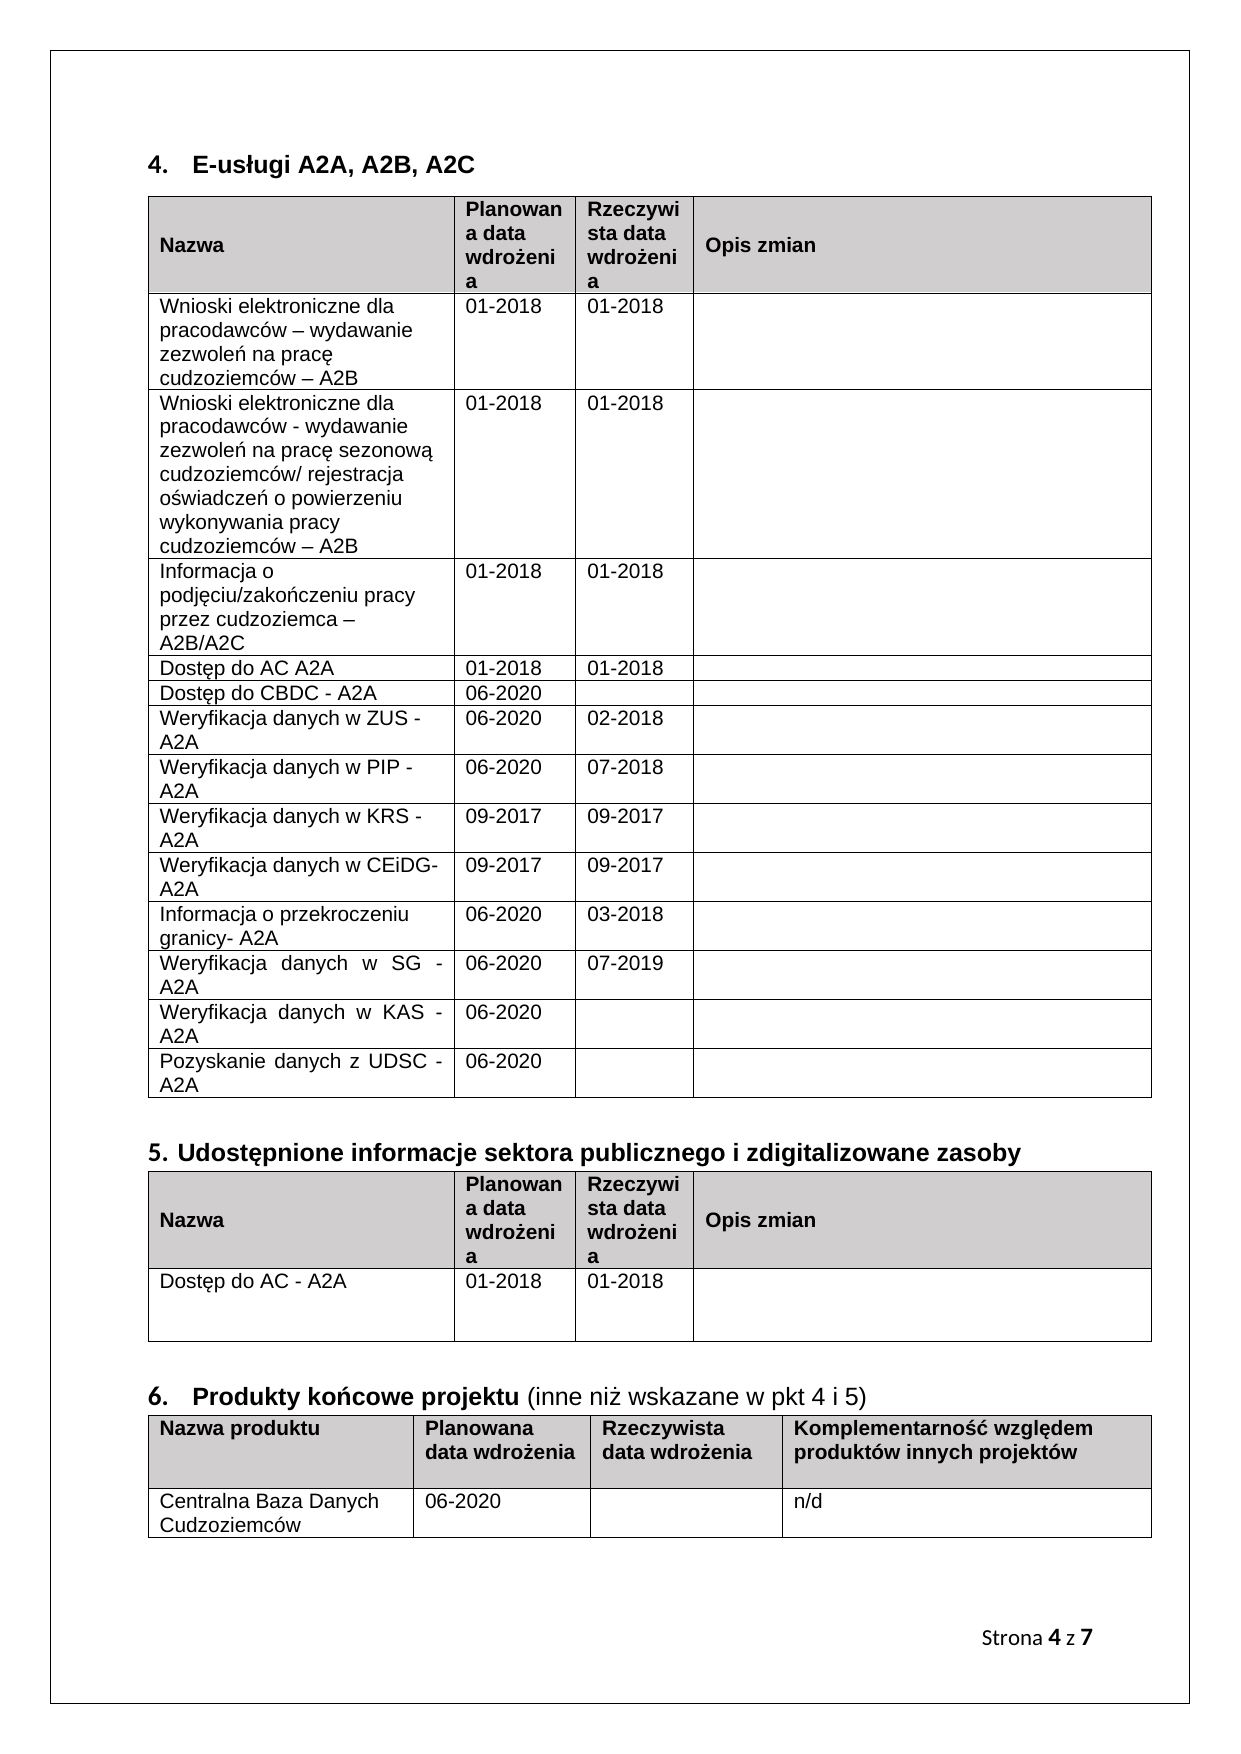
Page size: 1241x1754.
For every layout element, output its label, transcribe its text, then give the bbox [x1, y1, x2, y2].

table_cell [694, 559, 1151, 655]
table_cell Weryfikacja danych w KAS - A2A [149, 1000, 454, 1048]
table_header Opis zmian [694, 197, 1151, 292]
subtitle Udostępnione informacje sektora publicznego i zdigitalizowane zasoby [148, 1135, 1093, 1168]
table_header Planowana data wdrożenia [414, 1416, 590, 1488]
table_cell 01-2018 [455, 1269, 575, 1341]
table_header Nazwa [149, 197, 454, 292]
table_cell Wnioski elektroniczne dla pracodawców - wydawanie zezwoleń na pracę sezonową cudzoziemców/ rejestracja oświadczeń o powierzeniu wykonywania pracy cudzoziemców – A2B [149, 390, 454, 558]
table_cell [694, 853, 1151, 901]
table_cell [591, 1489, 782, 1537]
table_cell [694, 681, 1151, 705]
table_cell [576, 1049, 693, 1097]
table_cell 06-2020 [455, 902, 575, 950]
table_cell 02-2018 [576, 706, 693, 754]
table_cell 06-2020 [414, 1489, 590, 1537]
table_cell 06-2020 [455, 706, 575, 754]
table_cell [694, 390, 1151, 558]
table_cell [694, 1269, 1151, 1341]
table_cell 09-2017 [576, 853, 693, 901]
table_header Nazwa produktu [149, 1416, 413, 1488]
table_header Komplementarność względem produktów innych projektów [783, 1416, 1151, 1488]
table_cell 03-2018 [576, 902, 693, 950]
table_cell [694, 755, 1151, 803]
table_cell 09-2017 [576, 804, 693, 852]
table_cell 01-2018 [455, 390, 575, 558]
table_cell 07-2019 [576, 951, 693, 999]
table_cell [694, 656, 1151, 680]
table_cell Weryfikacja danych w SG - A2A [149, 951, 454, 999]
table_cell [694, 902, 1151, 950]
table_header Rzeczywista data wdrożenia [591, 1416, 782, 1488]
table_cell 01-2018 [455, 656, 575, 680]
table_cell Centralna Baza Danych Cudzoziemców [149, 1489, 413, 1537]
table_header Rzeczywista data wdrożenia [576, 1172, 693, 1268]
table_header Opis zmian [694, 1172, 1151, 1268]
table_cell Informacja o przekroczeniu granicy- A2A [149, 902, 454, 950]
table_cell 01-2018 [576, 1269, 693, 1341]
table_cell 06-2020 [455, 1000, 575, 1048]
table_cell 01-2018 [576, 656, 693, 680]
table_cell [694, 951, 1151, 999]
table_cell 06-2020 [455, 951, 575, 999]
table_cell Wnioski elektroniczne dla pracodawców – wydawanie zezwoleń na pracę cudzoziemców – A2B [149, 294, 454, 389]
table_cell Informacja o podjęciu/zakończeniu pracy przez cudzoziemca – A2B/A2C [149, 559, 454, 655]
table_cell Weryfikacja danych w CEiDG- A2A [149, 853, 454, 901]
table_header Planowana data wdrożenia [455, 1172, 575, 1268]
table_cell [576, 681, 693, 705]
table_cell Dostęp do AC - A2A [149, 1269, 454, 1341]
table_header Rzeczywista data wdrożenia [576, 197, 693, 292]
table_cell [694, 706, 1151, 754]
table_cell 01-2018 [576, 294, 693, 389]
table_cell 01-2018 [576, 390, 693, 558]
table_cell 09-2017 [455, 853, 575, 901]
table_header Planowana data wdrożenia [455, 197, 575, 292]
table_cell [694, 804, 1151, 852]
table_cell 06-2020 [455, 1049, 575, 1097]
table_cell 09-2017 [455, 804, 575, 852]
table_cell [694, 1000, 1151, 1048]
table_cell 06-2020 [455, 681, 575, 705]
table_cell [576, 1000, 693, 1048]
table_cell 01-2018 [576, 559, 693, 655]
table_cell Dostęp do AC A2A [149, 656, 454, 680]
subtitle Produkty końcowe projektu (inne niż wskazane w pkt 4 i 5) [148, 1379, 1093, 1412]
table_cell 06-2020 [455, 755, 575, 803]
table_cell n/d [783, 1489, 1151, 1537]
table_cell Dostęp do CBDC - A2A [149, 681, 454, 705]
table_cell Pozyskanie danych z UDSC - A2A [149, 1049, 454, 1097]
table_cell [694, 1049, 1151, 1097]
table_cell [694, 294, 1151, 389]
table_cell Weryfikacja danych w KRS - A2A [149, 804, 454, 852]
table_cell Weryfikacja danych w ZUS - A2A [149, 706, 454, 754]
table_cell 07-2018 [576, 755, 693, 803]
table_cell 01-2018 [455, 294, 575, 389]
table_header Nazwa [149, 1172, 454, 1268]
subtitle E-usługi A2A, A2B, A2C [148, 147, 1093, 181]
table_cell Weryfikacja danych w PIP - A2A [149, 755, 454, 803]
table_cell 01-2018 [455, 559, 575, 655]
